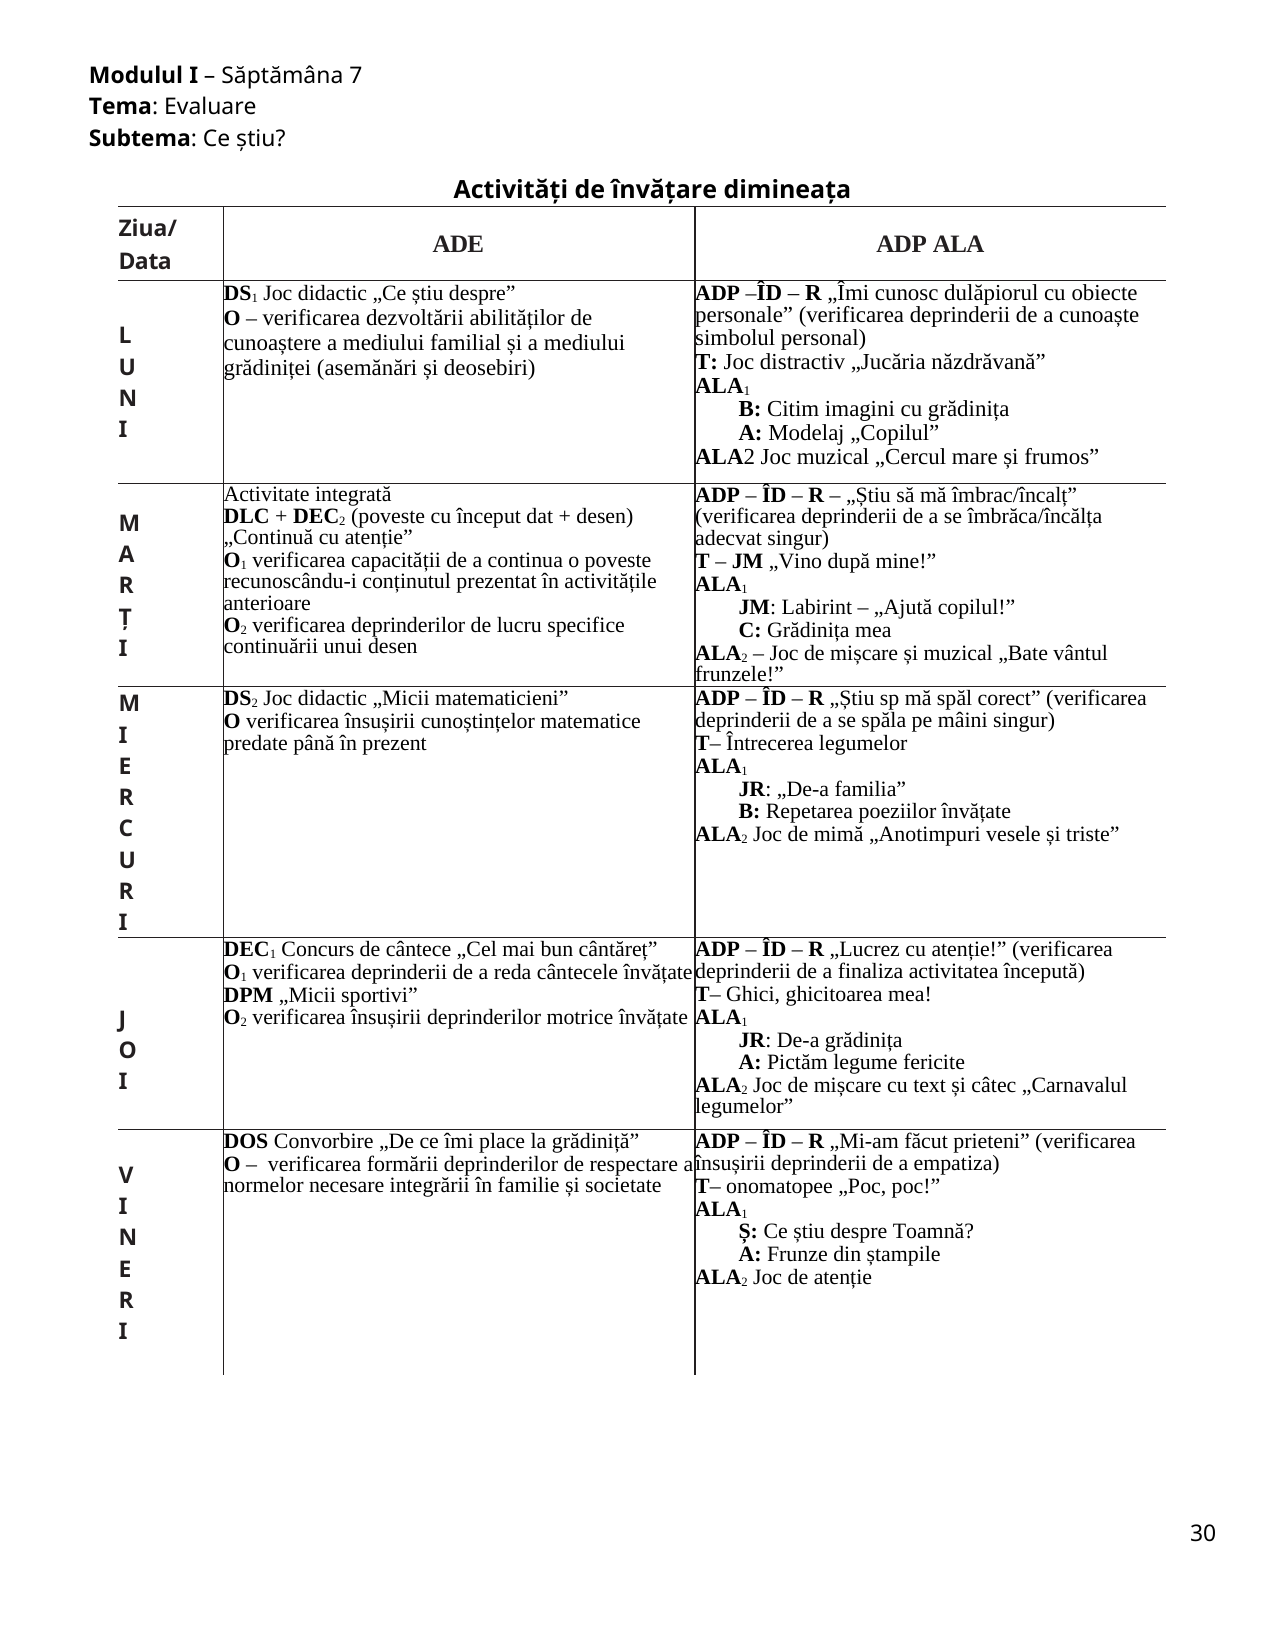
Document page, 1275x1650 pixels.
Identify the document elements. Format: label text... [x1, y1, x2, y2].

text Tema: Evaluare [89, 90, 1205, 122]
table_header ADP ALA [696, 207, 1166, 280]
table_cell ADP –ÎD – R „Îmi cunosc dulăpiorul cu obiecte personale” (verificarea deprinderii de a cunoaște simbolul personal) T: Joc distractiv „Jucăria năzdrăvană” ALA1 B: Citim imagini cu grădinița A: Modelaj „Copilul” ALA2 Joc muzical „Cercul mare și frumos” [696, 281, 1166, 483]
table_cell M I E R C U R I [118, 687, 223, 937]
table_header Ziua/ Data [118, 207, 223, 280]
table_cell Activitate integrată DLC + DEC2 (poveste cu început dat + desen) „Continuă cu atenție” O1 verificarea capacității de a continua o poveste recunoscându-i conținutul prezentat în activitățile anterioare O2 verificarea deprinderilor de lucru specifice continuării unui desen [224, 484, 694, 686]
table_cell M A R Ț I [118, 484, 223, 686]
table_cell ADP – ÎD – R „Lucrez cu atenție!” (verificarea deprinderii de a finaliza activitatea începută) T– Ghici, ghicitoarea mea! ALA1 JR: De-a grădinița A: Pictăm legume fericite ALA2 Joc de mișcare cu text și câtec „Carnavalul legumelor” [696, 938, 1166, 1129]
table_cell V I N E R I [118, 1130, 223, 1375]
table_cell ADP – ÎD – R „Știu sp mă spăl corect” (verificarea deprinderii de a se spăla pe mâini singur) T– Întrecerea legumelor ALA1 JR: „De-a familia” B: Repetarea poeziilor învățate ALA2 Joc de mimă „Anotimpuri vesele și triste” [696, 687, 1166, 937]
table_header ADE [224, 207, 694, 280]
table_cell DS1 Joc didactic „Ce știu despre” O – verificarea dezvoltării abilităților de cunoaștere a mediului familial și a mediului grădiniței (asemănări și deosebiri) [224, 281, 694, 483]
table_cell DS2 Joc didactic „Micii matematicieni” O verificarea însușirii cunoștințelor matematice predate până în prezent [224, 687, 694, 937]
table_cell J O I [118, 938, 223, 1129]
text Modulul I – Săptămâna 7 [89, 59, 1205, 90]
text Subtema: Ce știu? [89, 122, 1216, 153]
table_cell DEC1 Concurs de cântece „Cel mai bun cântăreț” O1 verificarea deprinderii de a reda cântecele învățate DPM „Micii sportivi” O2 verificarea însușirii deprinderilor motrice învățate [224, 938, 694, 1129]
table_cell ADP – ÎD – R – „Știu să mă îmbrac/încalț” (verificarea deprinderii de a se îmbrăca/încălța adecvat singur) T – JM „Vino după mine!” ALA1 JM: Labirint – „Ajută copilul!” C: Grădinița mea ALA2 – Joc de mișcare și muzical „Bate vântul frunzele!” [696, 484, 1166, 686]
table_cell DOS Convorbire „De ce îmi place la grădiniță” O – verificarea formării deprinderilor de respectare a normelor necesare integrării în familie și societate [224, 1130, 694, 1375]
table_cell ADP – ÎD – R „Mi-am făcut prieteni” (verificarea însușirii deprinderii de a empatiza) T– onomatopee „Poc, poc!” ALA1 Ș: Ce știu despre Toamnă? A: Frunze din ștampile ALA2 Joc de atenție [696, 1130, 1166, 1375]
table_cell L U N I [118, 281, 223, 483]
text Activități de învățare dimineața [89, 172, 1216, 206]
